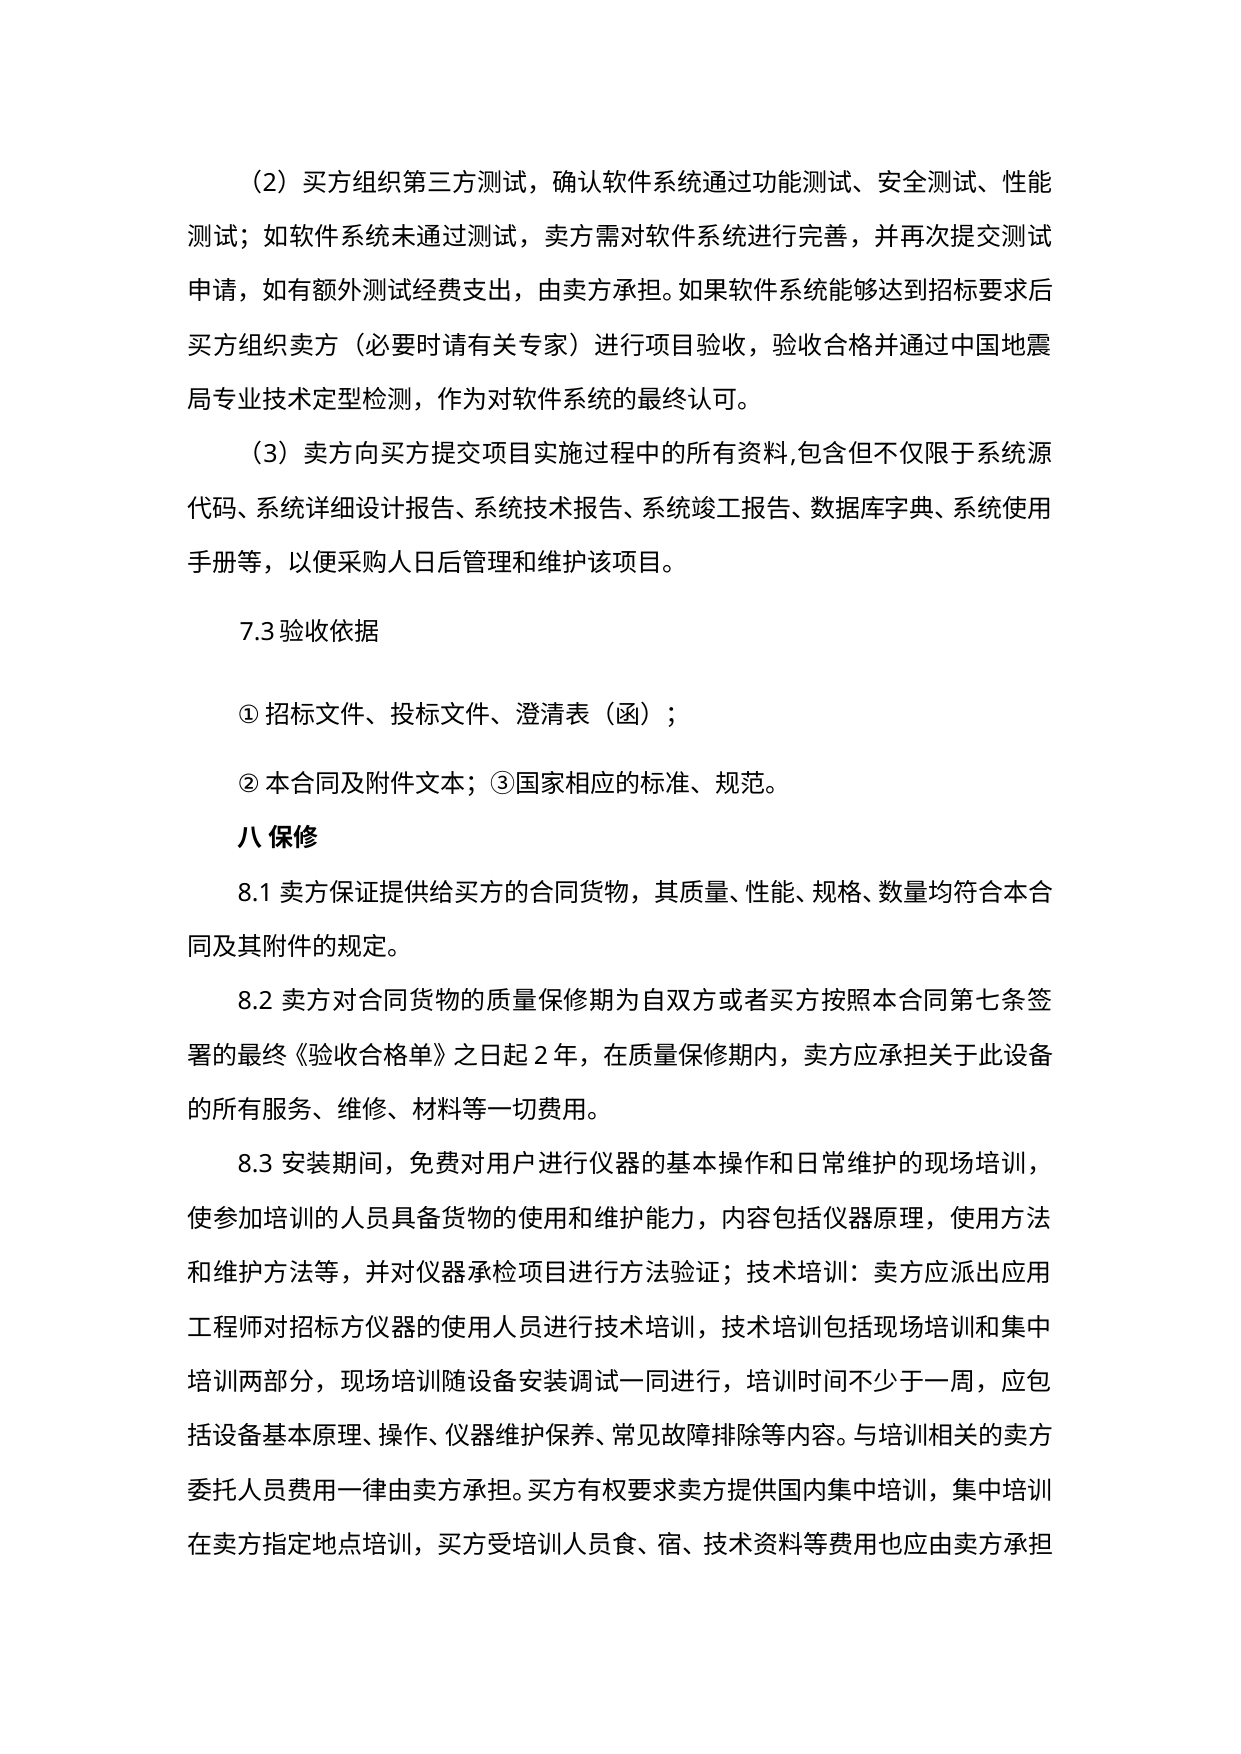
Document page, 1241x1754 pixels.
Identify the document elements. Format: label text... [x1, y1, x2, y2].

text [187, 1144, 1053, 1561]
text 7.3验收依据 [189, 597, 1053, 662]
text （3）卖方向买方提交项目实施过程中的所有资料,包含但不仅限于系统源代码、系统详细设计报告、系统技术报告、系统竣工报告、数据库字典、系统使用手册等，以便采购人日后管理和维护该项目。 [187, 434, 1053, 579]
text 8.2 卖方对合同货物的质量保修期为自双方或者买方按照本合同第七条签署的最终《验收合格单》之日起2年，在质量保修期内，卖方应承担关于此设备的所有服务、维修、材料等一切费用。 [187, 981, 1053, 1126]
text 八 保修 [187, 818, 1053, 854]
text （2）买方组织第三方测试，确认软件系统通过功能测试、安全测试、性能测试；如软件系统未通过测试，卖方需对软件系统进行完善，并再次提交测试申请，如有额外测试经费支出，由卖方承担。如果软件系统能够达到招标要求后，买方组织卖方（必要时请有关专家）进行项目验收，验收合格并通过中国地震局专业技术定型检测，作为对软件系统的最终认可。 [187, 162, 1053, 416]
text 8.1 卖方保证提供给买方的合同货物，其质量、性能、规格、数量均符合本合同及其附件的规定。 [187, 872, 1053, 963]
text ①招标文件、投标文件、澄清表（函）； [187, 680, 1053, 745]
text ②本合同及附件文本；③国家相应的标准、规范。 [187, 763, 1053, 799]
